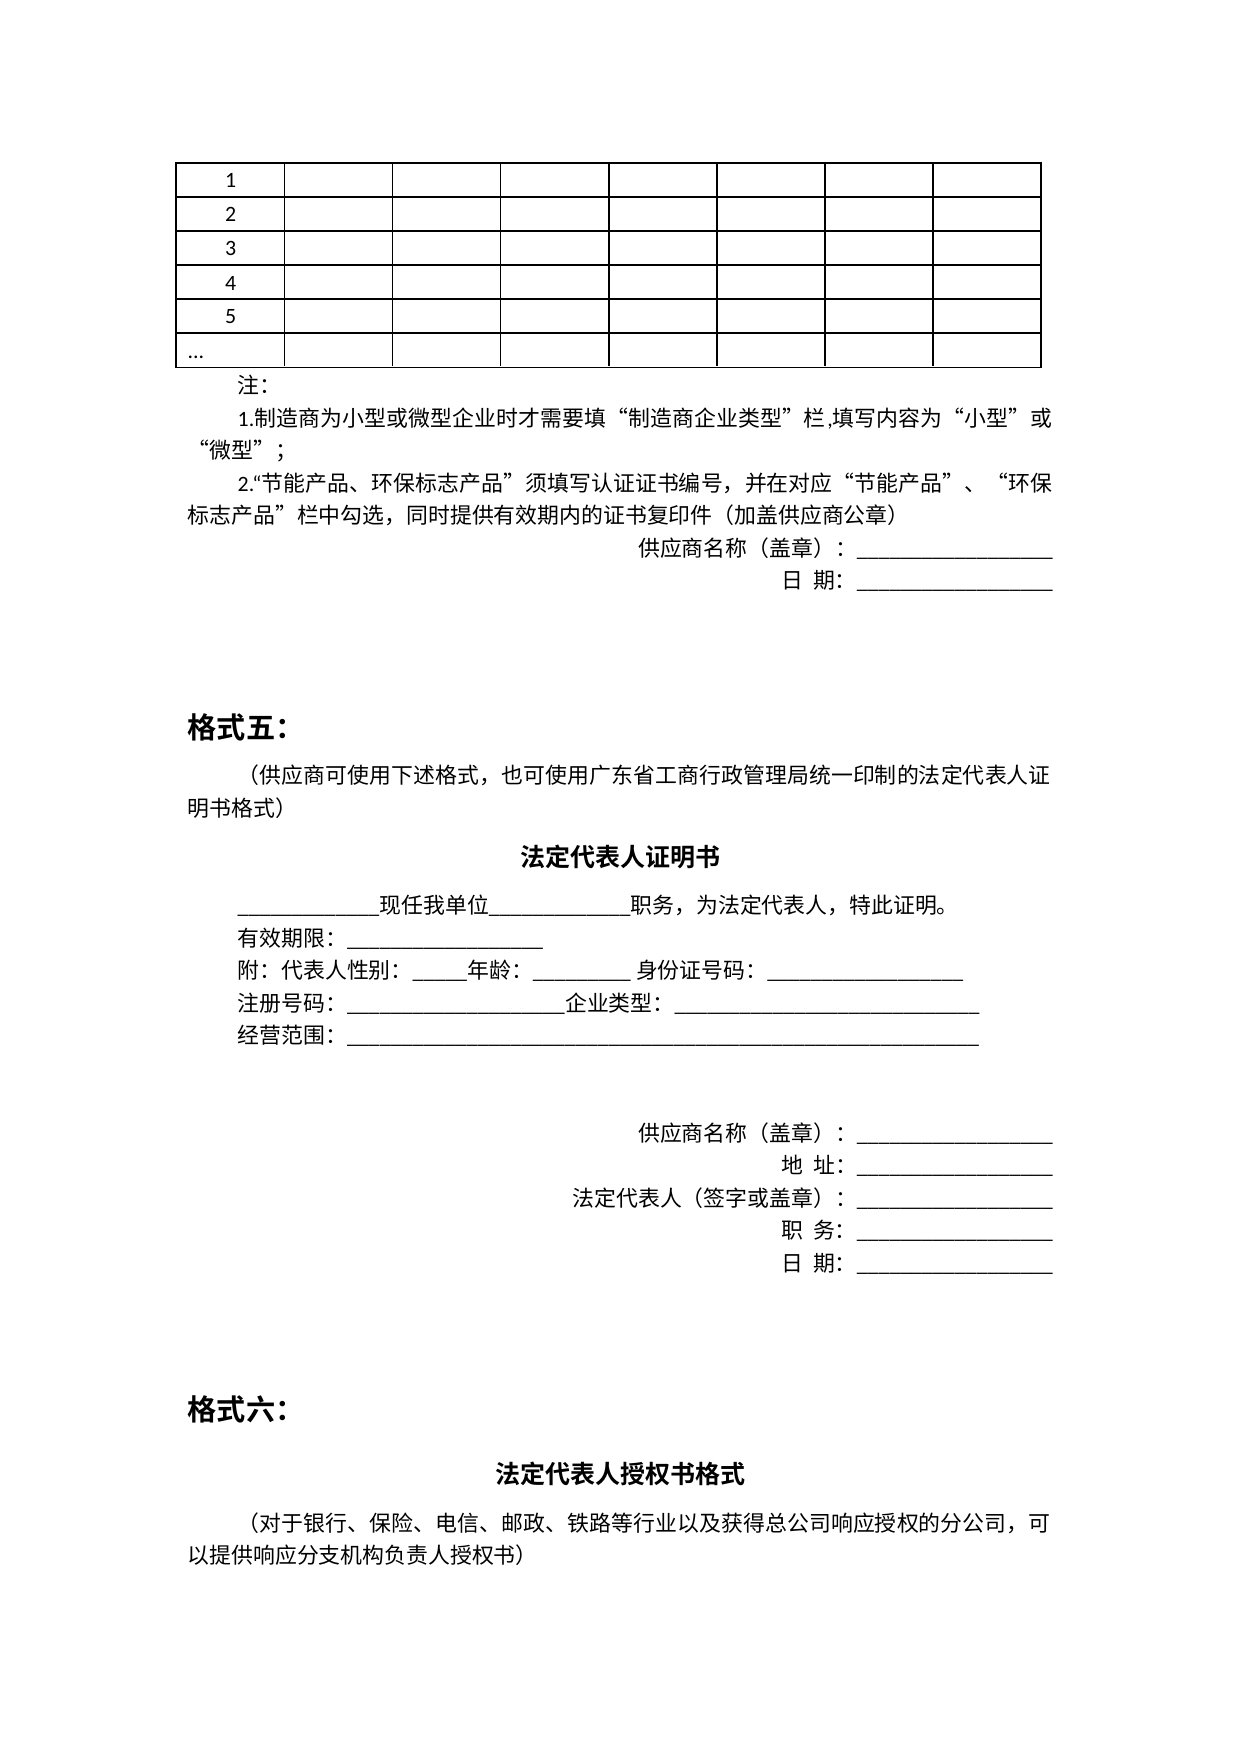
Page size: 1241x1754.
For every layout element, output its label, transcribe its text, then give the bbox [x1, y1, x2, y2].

table_cell [393, 164, 500, 196]
table_cell [610, 198, 716, 230]
table_cell ... [177, 334, 284, 366]
table_cell [934, 300, 1040, 332]
table_cell [501, 300, 608, 332]
table_cell [393, 266, 500, 298]
table_cell 2 [177, 198, 284, 230]
table_cell [718, 334, 824, 366]
table_cell [501, 334, 608, 366]
table_cell [826, 164, 932, 196]
table_cell [393, 300, 500, 332]
text 2.“节能产品、环保标志产品”须填写认证证书编号，并在对应“节能产品”、“环保标志产品”栏中勾选，同时提供有效期内的证书复印件（加盖供应商公章） [187, 465, 1053, 530]
table_cell [826, 300, 932, 332]
text 职 务：__________________ [187, 1213, 1053, 1245]
text 有效期限：__________________ [187, 920, 1053, 953]
text 1.制造商为小型或微型企业时才需要填“制造商企业类型”栏,填写内容为“小型”或“微型”； [187, 400, 1053, 465]
text 日 期：__________________ [187, 1245, 1053, 1278]
text （对于银行、保险、电信、邮政、铁路等行业以及获得总公司响应授权的分公司，可以提供响应分支机构负责人授权书） [187, 1505, 1053, 1570]
table_cell 5 [177, 300, 284, 332]
table_cell [285, 300, 392, 332]
text 法定代表人授权书格式 [187, 1440, 1053, 1505]
table_cell [285, 232, 392, 264]
table_cell [934, 164, 1040, 196]
text 附：代表人性别：_____年龄：_________ 身份证号码：__________________ [187, 953, 1053, 985]
table_cell [934, 232, 1040, 264]
table_cell [285, 266, 392, 298]
table_cell [826, 232, 932, 264]
table_cell [718, 232, 824, 264]
table_cell [501, 232, 608, 264]
text 地 址：__________________ [187, 1148, 1053, 1180]
table_cell [393, 334, 500, 366]
table_cell [393, 232, 500, 264]
text （供应商可使用下述格式，也可使用广东省工商行政管理局统一印制的法定代表人证明书格式） [187, 758, 1053, 823]
text 法定代表人证明书 [187, 823, 1053, 888]
text 格式五： [187, 693, 1053, 758]
table_cell [826, 266, 932, 298]
text 供应商名称（盖章）：__________________ [187, 530, 1053, 563]
table_cell [285, 198, 392, 230]
table_cell [610, 266, 716, 298]
table_cell [718, 300, 824, 332]
table_cell [718, 266, 824, 298]
table_cell [718, 198, 824, 230]
table_cell [285, 334, 392, 366]
table_cell [610, 334, 716, 366]
table_cell 3 [177, 232, 284, 264]
text 注册号码：____________________企业类型：____________________________ [187, 985, 1053, 1018]
table_cell [610, 164, 716, 196]
table_cell [501, 164, 608, 196]
table_cell [285, 164, 392, 196]
text 经营范围：__________________________________________________________ [187, 1018, 1053, 1050]
text 供应商名称（盖章）：__________________ [187, 1115, 1053, 1148]
table_cell [826, 334, 932, 366]
table_cell [610, 232, 716, 264]
table_cell 4 [177, 266, 284, 298]
table_cell [826, 198, 932, 230]
table_cell [501, 266, 608, 298]
table_cell [501, 198, 608, 230]
table_cell [934, 266, 1040, 298]
table_cell [718, 164, 824, 196]
table_cell [610, 300, 716, 332]
text _____________现任我单位_____________职务，为法定代表人，特此证明。 [187, 888, 1053, 920]
table_cell 1 [177, 164, 284, 196]
text 日 期：__________________ [187, 563, 1053, 595]
table_cell [934, 198, 1040, 230]
text 法定代表人（签字或盖章）：__________________ [187, 1180, 1053, 1213]
text 格式六： [187, 1375, 1053, 1440]
table_cell [393, 198, 500, 230]
table_cell [934, 334, 1040, 366]
text 注： [187, 368, 1053, 400]
